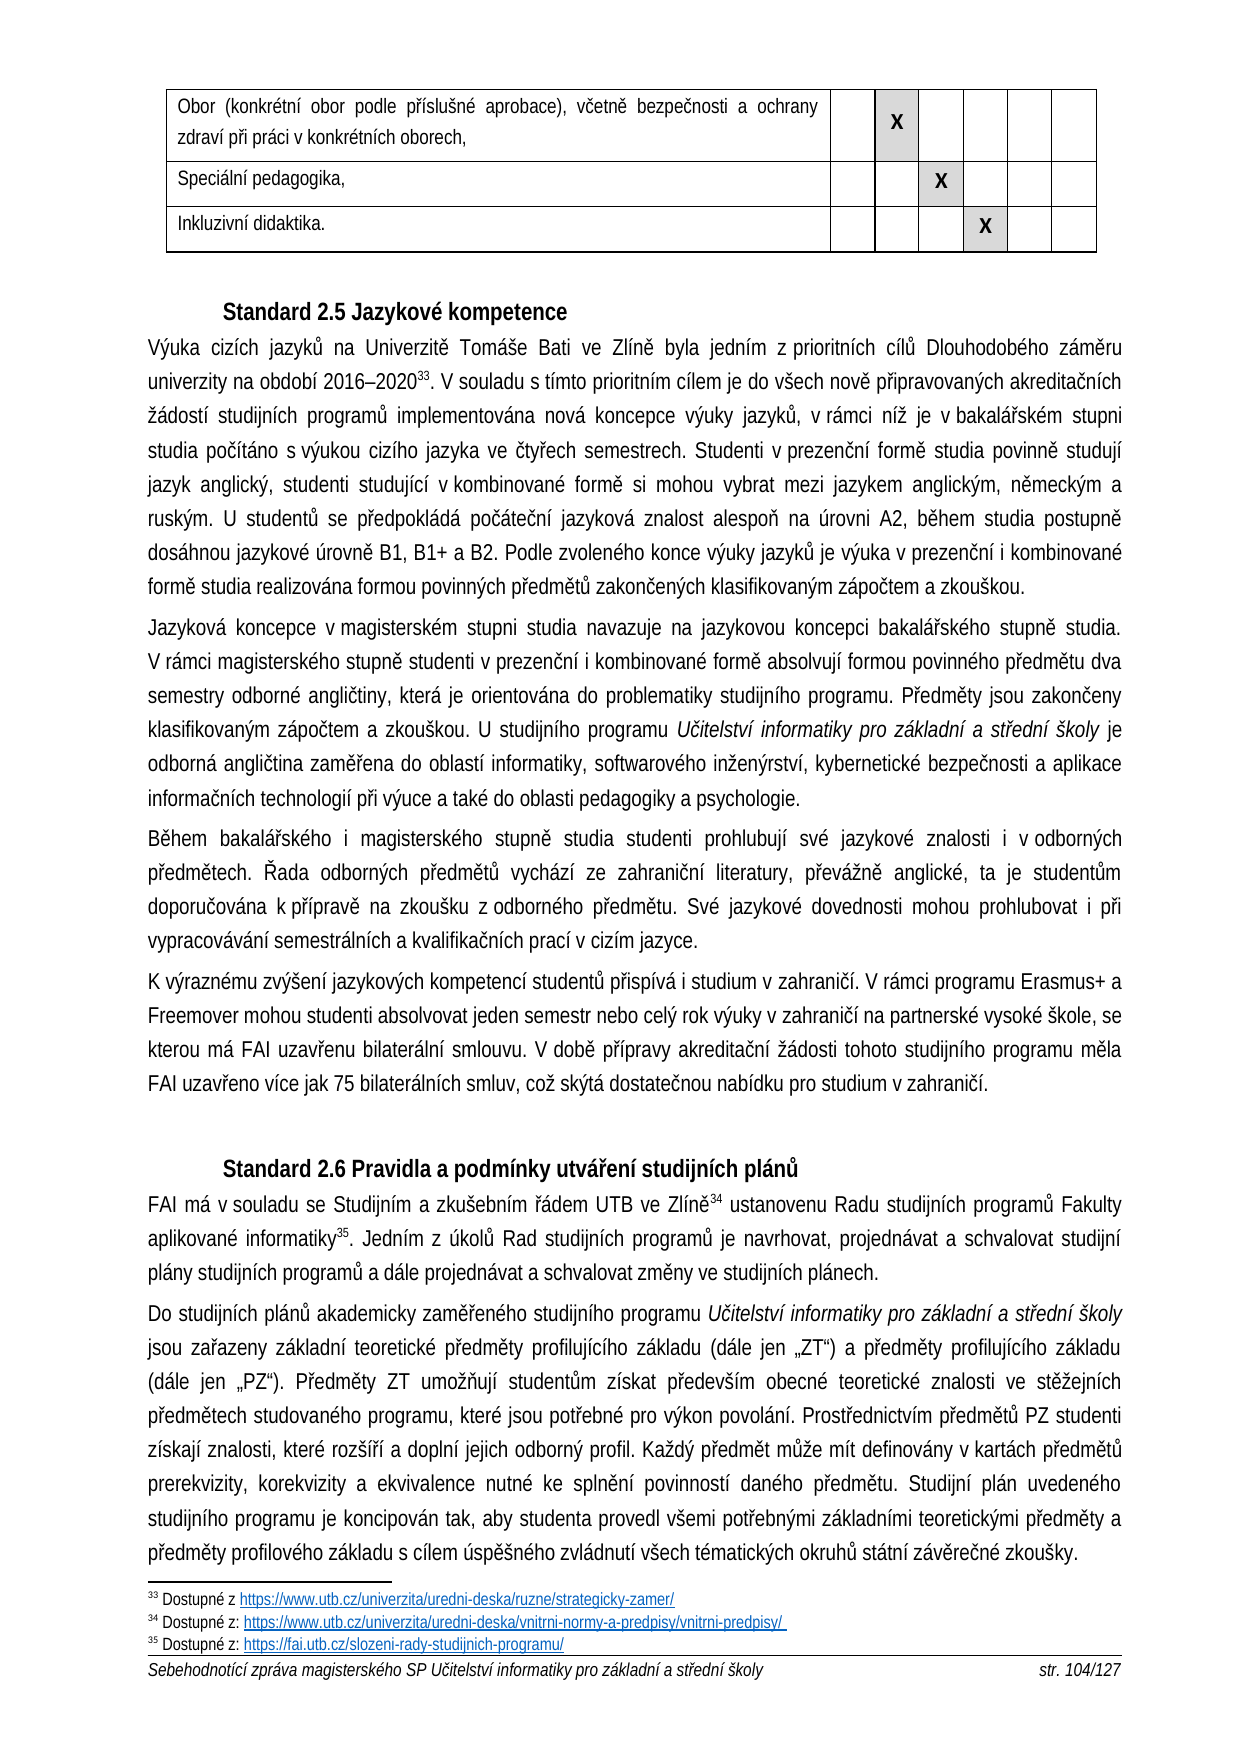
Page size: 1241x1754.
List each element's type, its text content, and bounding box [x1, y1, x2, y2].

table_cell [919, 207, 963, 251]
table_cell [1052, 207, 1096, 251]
text Výuka cizích jazyků na Univerzitě Tomáše Bati ve Zlíně byla jedním z prioritních cílů Dlouhodobého záměru univerzity na období 2016–2020. V souladu s tímto prioritním cílem je do všech nově připravovaných akreditačních žádostí studijních programů implementována nová koncepce výuky jazyků, v rámci níž je v bakalářském stupni studia počítáno s výukou cizího jazyka ve čtyřech semestrech. Studenti v prezenční formě studia povinně studují jazyk anglický, studenti studující v kombinované formě si mohou vybrat mezi jazykem anglickým, německým a ruským. U studentů se předpokládá počáteční jazyková znalost alespoň na úrovni A2, během studia postupně dosáhnou jazykové úrovně B1, B1+ a B2. Podle zvoleného konce výuky jazyků je výuka v prezenční i kombinované formě studia realizována formou povinných předmětů zakončených klasifikovaným zápočtem a zkouškou. [148, 334, 1122, 600]
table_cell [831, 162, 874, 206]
text Do studijních plánů akademicky zaměřeného studijního programu Učitelství informatiky pro základní a střední školy jsou zařazeny základní teoretické předměty profilujícího základu (dále jen „ZT“) a předměty profilujícího základu (dále jen „PZ“). Předměty ZT umožňují studentům získat především obecné teoretické znalosti ve stěžejních předmětech studovaného programu, které jsou potřebné pro výkon povolání. Prostřednictvím předmětů PZ studenti získají znalosti, které rozšíří a doplní jejich odborný profil. Každý předmět může mít definovány v kartách předmětů prerekvizity, korekvizity a ekvivalence nutné ke splnění povinností daného předmětu. Studijní plán uvedeného studijního programu je koncipován tak, aby studenta provedl všemi potřebnými základními teoretickými předměty a předměty profilového základu s cílem úspěšného zvládnutí všech tématických okruhů státní závěrečné zkoušky. [148, 1299, 1122, 1565]
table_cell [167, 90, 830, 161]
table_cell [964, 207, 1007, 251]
text K výraznému zvýšení jazykových kompetencí studentů přispívá i studium v zahraničí. V rámci programu Erasmus+ a Freemover mohou studenti absolvovat jeden semestr nebo celý rok výuky v zahraničí na partnerské vysoké škole, se kterou má FAI uzavřenu bilaterální smlouvu. V době přípravy akreditační žádosti tohoto studijního programu měla FAI uzavřeno více jak 75 bilaterálních smluv, což skýtá dostatečnou nabídku pro studium v zahraničí. [148, 968, 1122, 1097]
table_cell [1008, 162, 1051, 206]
subtitle Standard 2.6 Pravidla a podmínky utváření studijních plánů [223, 1153, 1122, 1182]
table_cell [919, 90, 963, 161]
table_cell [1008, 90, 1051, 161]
text Jazyková koncepce v magisterském stupni studia navazuje na jazykovou koncepci bakalářského stupně studia. V rámci magisterského stupně studenti v prezenční i kombinované formě absolvují formou povinného předmětu dva semestry odborné angličtiny, která je orientována do problematiky studijního programu. Předměty jsou zakončeny klasifikovaným zápočtem a zkouškou. U studijního programu Učitelství informatiky pro základní a střední školy je odborná angličtina zaměřena do oblastí informatiky, softwarového inženýrství, kybernetické bezpečnosti a aplikace informačních technologií při výuce a také do oblasti pedagogiky a psychologie. [148, 614, 1122, 811]
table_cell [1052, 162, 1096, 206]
text Během bakalářského i magisterského stupně studia studenti prohlubují své jazykové znalosti i v odborných předmětech. Řada odborných předmětů vychází ze zahraniční literatury, převážně anglické, ta je studentům doporučována k přípravě na zkoušku z odborného předmětu. Své jazykové dovednosti mohou prohlubovat i při vypracovávání semestrálních a kvalifikačních prací v cizím jazyce. [148, 825, 1122, 954]
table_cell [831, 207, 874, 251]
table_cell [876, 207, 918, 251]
text FAI má v souladu se Studijním a zkušebním řádem UTB ve Zlíně ustanovenu Radu studijních programů Fakulty aplikované informatiky. Jedním z úkolů Rad studijních programů je navrhovat, projednávat a schvalovat studijní plány studijních programů a dále projednávat a schvalovat změny ve studijních plánech. [148, 1191, 1122, 1285]
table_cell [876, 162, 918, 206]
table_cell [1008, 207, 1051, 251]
subtitle Standard 2.5 Jazykové kompetence [223, 297, 1122, 326]
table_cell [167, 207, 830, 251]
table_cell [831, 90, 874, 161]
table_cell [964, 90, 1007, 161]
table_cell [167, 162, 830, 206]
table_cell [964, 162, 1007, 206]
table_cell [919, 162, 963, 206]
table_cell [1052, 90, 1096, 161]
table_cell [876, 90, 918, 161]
